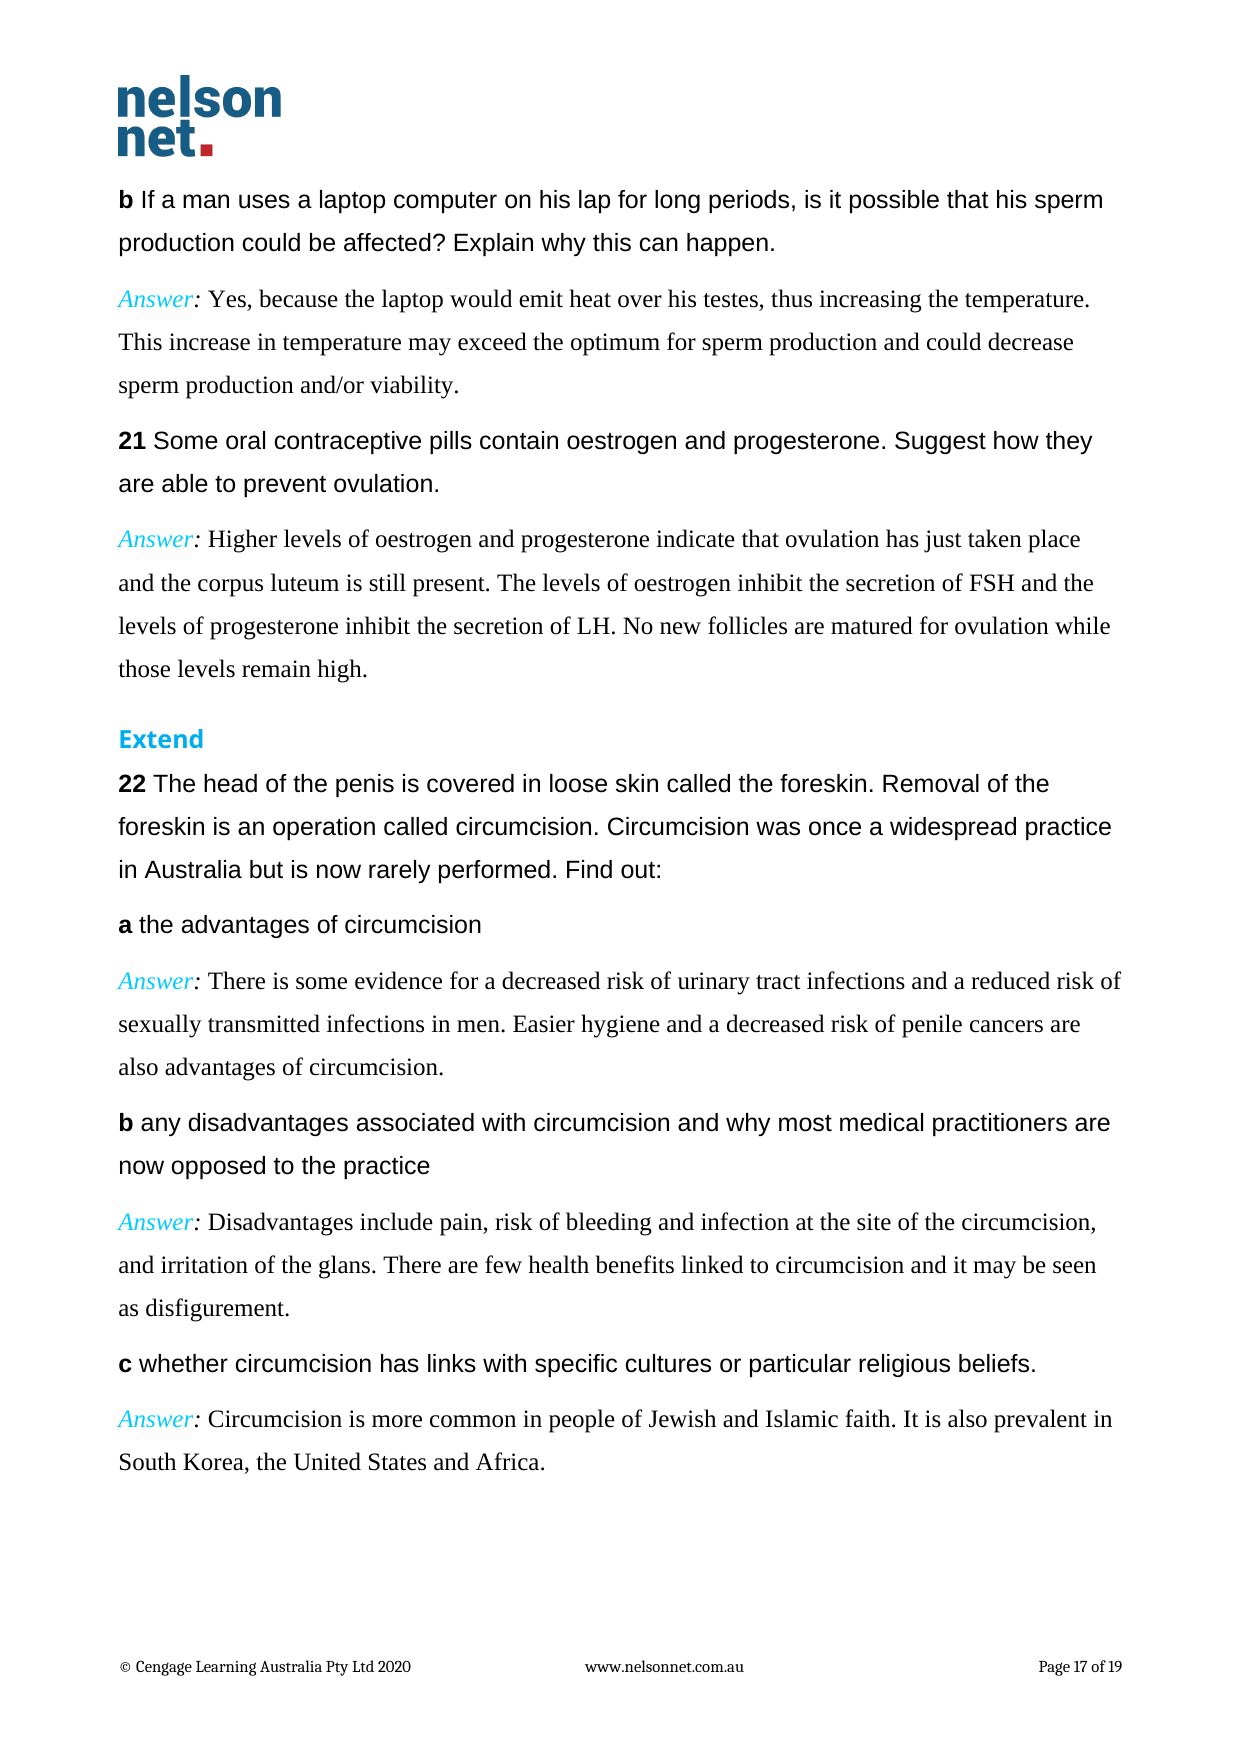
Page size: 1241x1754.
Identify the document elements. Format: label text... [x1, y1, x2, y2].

text 22 The head of the penis is covered in loose skin called the foreskin. Removal of the foreskin is an operation called circumcision. Circumcision was once a widespread practice in Australia but is now rarely performed. Find out: [118, 768, 1122, 883]
text Answer: Higher levels of oestrogen and progesterone indicate that ovulation has just taken place and the corpus luteum is still present. The levels of oestrogen inhibit the secretion of FSH and the levels of progesterone inhibit the secretion of LH. No new follicles are matured for ovulation while those levels remain high. [118, 524, 1122, 683]
text a the advantages of circumcision [118, 910, 1122, 939]
text c whether circumcision has links with specific cultures or particular religious beliefs. [118, 1348, 1122, 1377]
text Answer: Yes, because the laptop would emit heat over his testes, thus increasing the temperature. This increase in temperature may exceed the optimum for sperm production and could decrease sperm production and/or viability. [118, 284, 1122, 399]
text Answer: Disadvantages include pain, risk of bleeding and infection at the site of the circumcision, and irritation of the glans. There are few health benefits linked to circumcision and it may be seen as disfigurement. [118, 1207, 1122, 1322]
text b any disadvantages associated with circumcision and why most medical practitioners are now opposed to the practice [118, 1108, 1122, 1180]
text Extend [118, 722, 1122, 756]
text 21 Some oral contraceptive pills contain oestrogen and progesterone. Suggest how they are able to prevent ovulation. [118, 426, 1122, 498]
text b If a man uses a laptop computer on his lap for long periods, is it possible that his sperm production could be affected? Explain why this can happen. [118, 185, 1122, 257]
text Answer: There is some evidence for a decreased risk of urinary tract infections and a reduced risk of sexually transmitted infections in men. Easier hygiene and a decreased risk of penile cancers are also advantages of circumcision. [118, 966, 1122, 1081]
text Answer: Circumcision is more common in people of Jewish and Islamic faith. It is also prevalent in South Korea, the United States and Africa. [118, 1404, 1122, 1476]
picture [118, 75, 281, 157]
